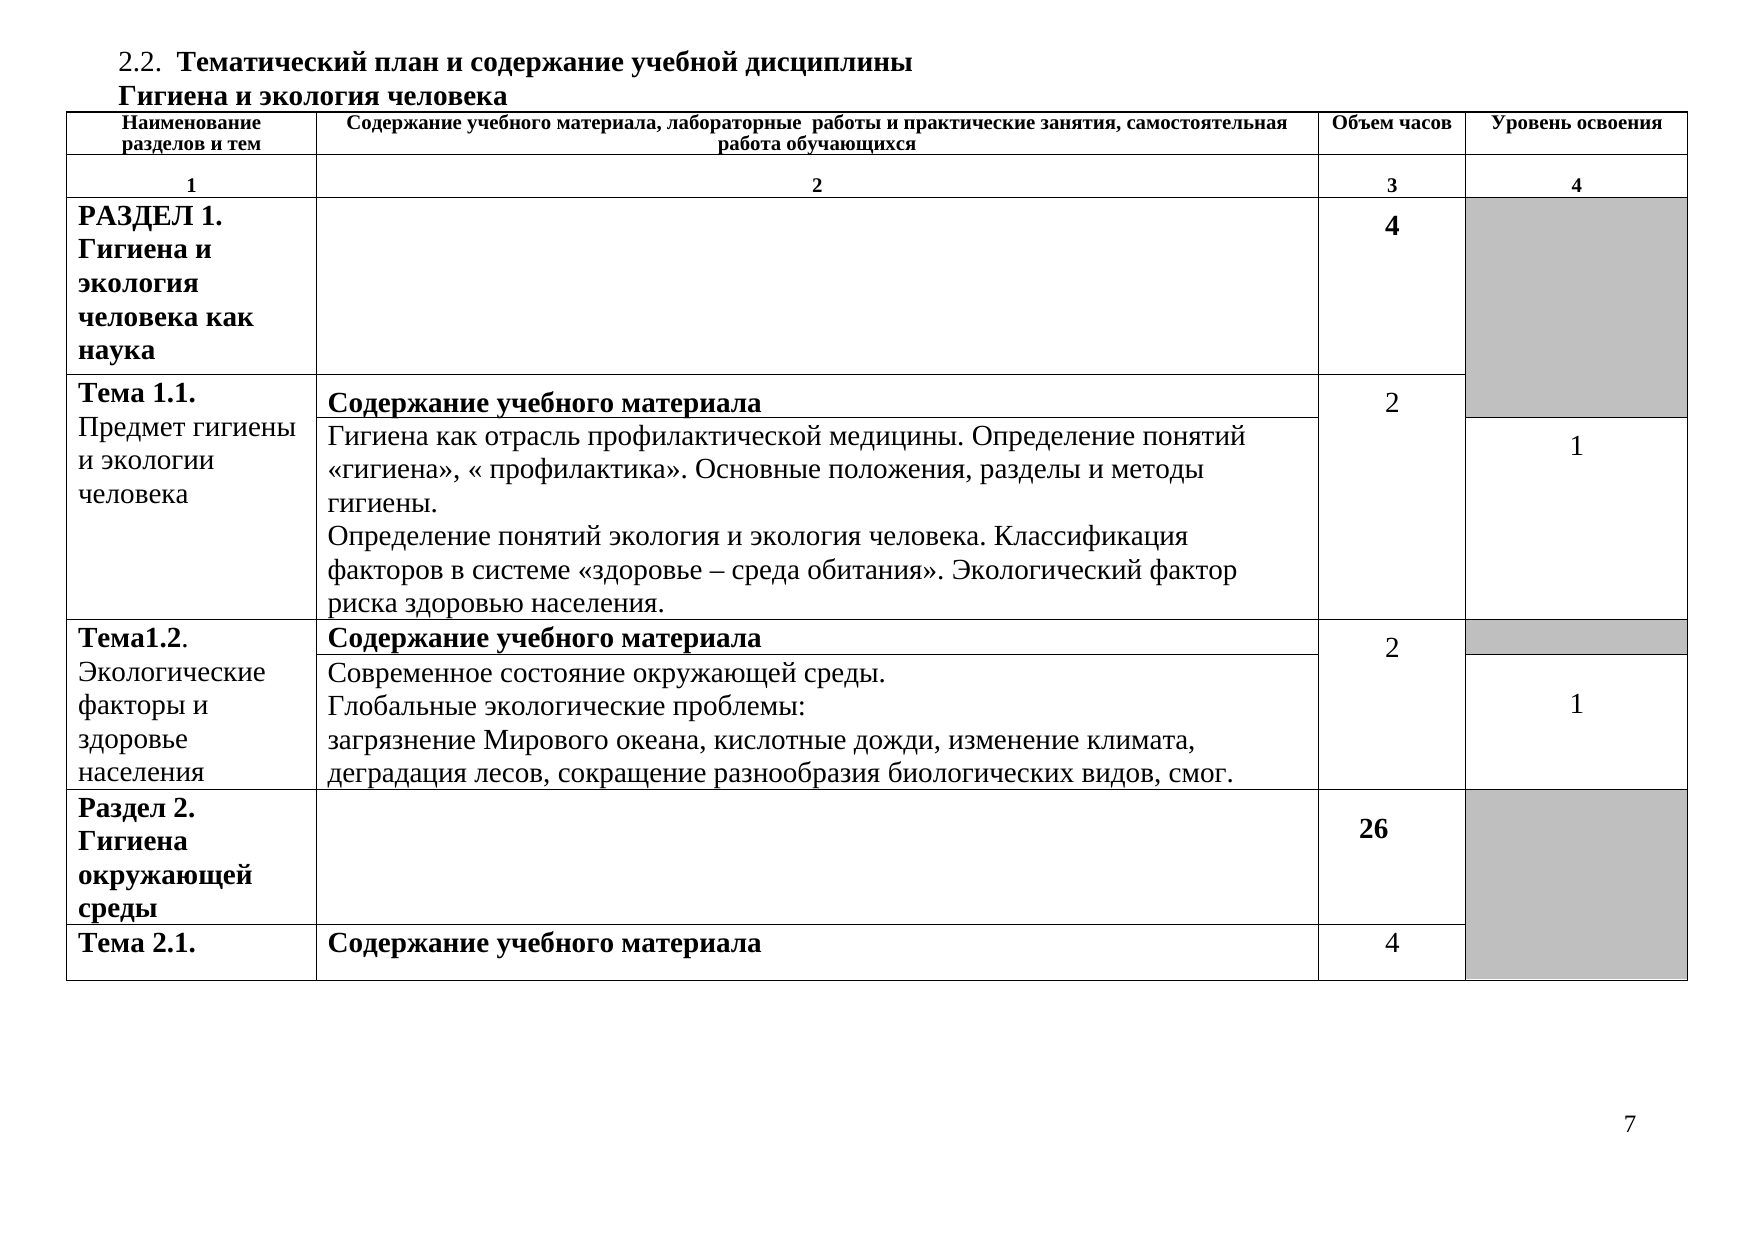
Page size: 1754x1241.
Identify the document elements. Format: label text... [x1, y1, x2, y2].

table_header Уровень освоения [1466, 113, 1687, 154]
table_cell 3 [1319, 155, 1465, 197]
table_cell 1 [1466, 655, 1687, 789]
table_cell Содержание учебного материала [317, 620, 1318, 654]
table_cell Содержание учебного материала [317, 925, 1318, 979]
table_cell [1466, 620, 1687, 654]
table_cell 4 [1319, 198, 1465, 374]
table_cell 4 [1319, 925, 1465, 979]
subtitle 2.2. Тематический план и содержание учебной дисциплины [118, 44, 1636, 78]
table_cell 2 [1319, 620, 1465, 789]
table_cell 4 [1466, 155, 1687, 197]
table_cell 26 [1319, 790, 1465, 924]
table_cell Содержание учебного материала [317, 375, 1318, 417]
table_cell [1466, 198, 1687, 417]
table_cell Раздел 1. Гигиена и экология человека как наука [67, 198, 316, 374]
table_cell Современное состояние окружающей среды. Глобальные экологические проблемы: загрязнение Мирового океана, кислотные дожди, изменение климата, деградация лесов, сокращение разнообразия биологических видов, смог. [317, 655, 1318, 789]
table_cell 1 [1466, 418, 1687, 619]
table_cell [67, 925, 316, 979]
table_header Наименование разделов и тем [67, 113, 316, 154]
table_cell Тема 1.1. Предмет гигиены и экологии человека [67, 375, 316, 619]
table_cell Раздел 2. Гигиена окружающей среды [67, 790, 316, 924]
table_cell 2 [317, 155, 1318, 197]
table_header Содержание учебного материала, лабораторные работы и практические занятия, самостоятельная работа обучающихся [317, 113, 1318, 154]
table_cell 1 [67, 155, 316, 197]
table_cell [317, 198, 1318, 374]
table_header Объем часов [1319, 113, 1465, 154]
table_cell [317, 790, 1318, 924]
subtitle Гигиена и экология человека [118, 78, 1636, 111]
table_cell [1466, 790, 1687, 979]
table_cell Тема1.2. Экологические факторы и здоровье населения [67, 620, 316, 789]
table_cell 2 [1319, 375, 1465, 619]
table_cell Гигиена как отрасль профилактической медицины. Определение понятий «гигиена», « профилактика». Основные положения, разделы и методы гигиены. Определение понятий экология и экология человека. Классификация факторов в системе «здоровье – среда обитания». Экологический фактор риска здоровью населения. [317, 418, 1318, 619]
